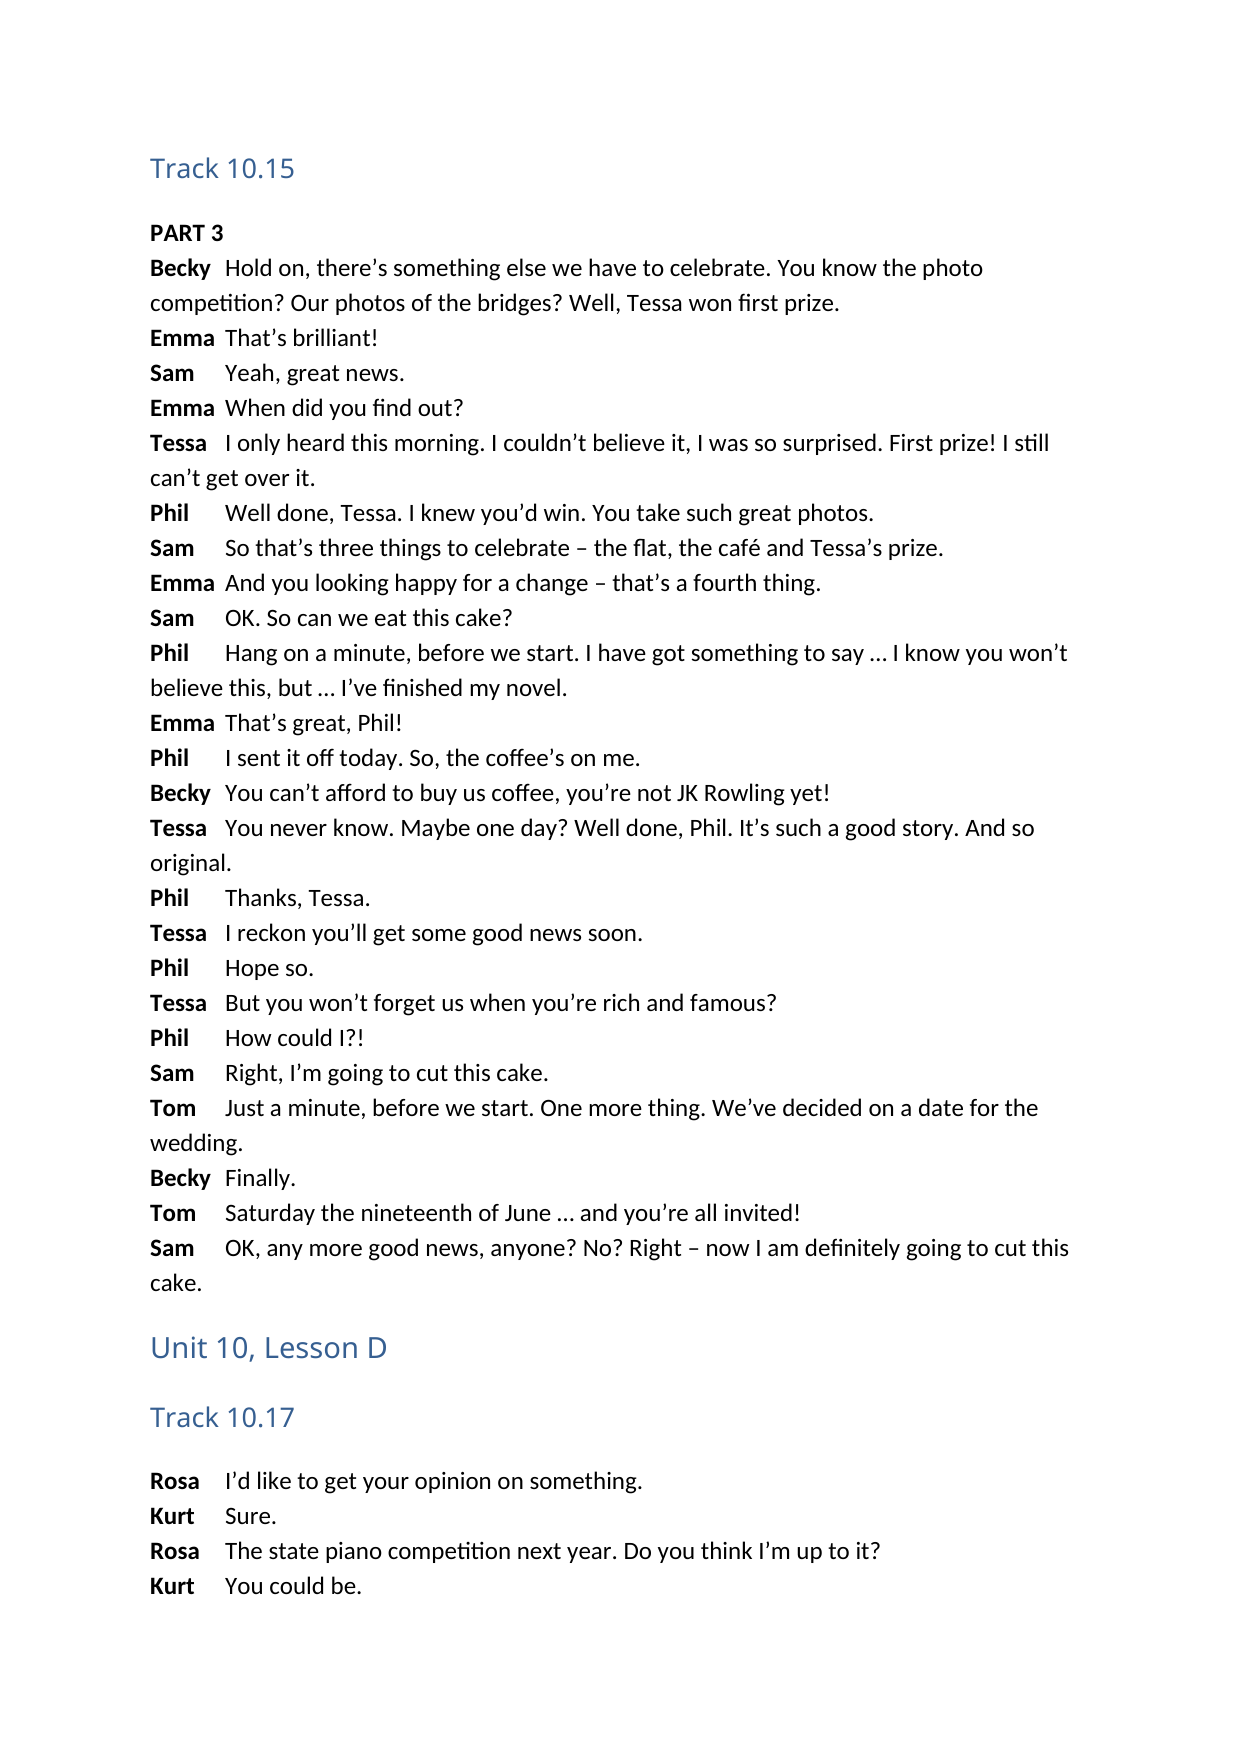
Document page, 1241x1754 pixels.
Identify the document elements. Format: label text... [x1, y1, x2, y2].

text Emma When did you find out? [150, 392, 1090, 423]
text Sam So that’s three things to celebrate – the flat, the café and Tessa’s prize. [150, 532, 1090, 563]
text Rosa I’d like to get your opinion on something. [150, 1465, 1090, 1496]
text Phil Thanks, Tessa. [150, 882, 1090, 913]
text Rosa The state piano competition next year. Do you think I’m up to it? [150, 1535, 1090, 1566]
text Phil Well done, Tessa. I knew you’d win. You take such great photos. [150, 497, 1090, 528]
text Phil I sent it off today. So, the coffee’s on me. [150, 742, 1090, 773]
text Sam OK, any more good news, anyone? No? Right – now I am definitely going to cut this cake. [150, 1232, 1090, 1298]
text Becky Hold on, there’s something else we have to celebrate. You know the photo competition? Our photos of the bridges? Well, Tessa won first prize. [150, 252, 1090, 318]
text Emma And you looking happy for a change – that’s a fourth thing. [150, 567, 1090, 598]
text Tom Just a minute, before we start. One more thing. We’ve decided on a date for the wedding. [150, 1092, 1090, 1158]
text Sam OK. So can we eat this cake? [150, 602, 1090, 633]
text Phil How could I?! [150, 1022, 1090, 1053]
text Tom Saturday the nineteenth of June … and you’re all invited! [150, 1197, 1090, 1228]
text Sam Yeah, great news. [150, 357, 1090, 388]
text PART 3 [150, 217, 1090, 248]
text Phil Hang on a minute, before we start. I have got something to say … I know you won’t believe this, but … I’ve finished my novel. [150, 637, 1090, 703]
text Tessa But you won’t forget us when you’re rich and famous? [150, 987, 1090, 1018]
subtitle Track 10.17 [150, 1398, 1090, 1435]
text Kurt Sure. [150, 1500, 1090, 1531]
text Tessa You never know. Maybe one day? Well done, Phil. It’s such a good story. And so original. [150, 812, 1090, 878]
subtitle Track 10.15 [150, 150, 1090, 187]
text Becky You can’t afford to buy us coffee, you’re not JK Rowling yet! [150, 777, 1090, 808]
text Sam Right, I’m going to cut this cake. [150, 1057, 1090, 1088]
subtitle Unit 10, Lesson D [150, 1327, 1090, 1367]
text Tessa I reckon you’ll get some good news soon. [150, 917, 1090, 948]
text Tessa I only heard this morning. I couldn’t believe it, I was so surprised. First prize! I still can’t get over it. [150, 427, 1090, 493]
text Kurt You could be. [150, 1570, 1090, 1601]
text Becky Finally. [150, 1162, 1090, 1193]
text Emma That’s brilliant! [150, 322, 1090, 353]
text Emma That’s great, Phil! [150, 707, 1090, 738]
text Phil Hope so. [150, 952, 1090, 983]
